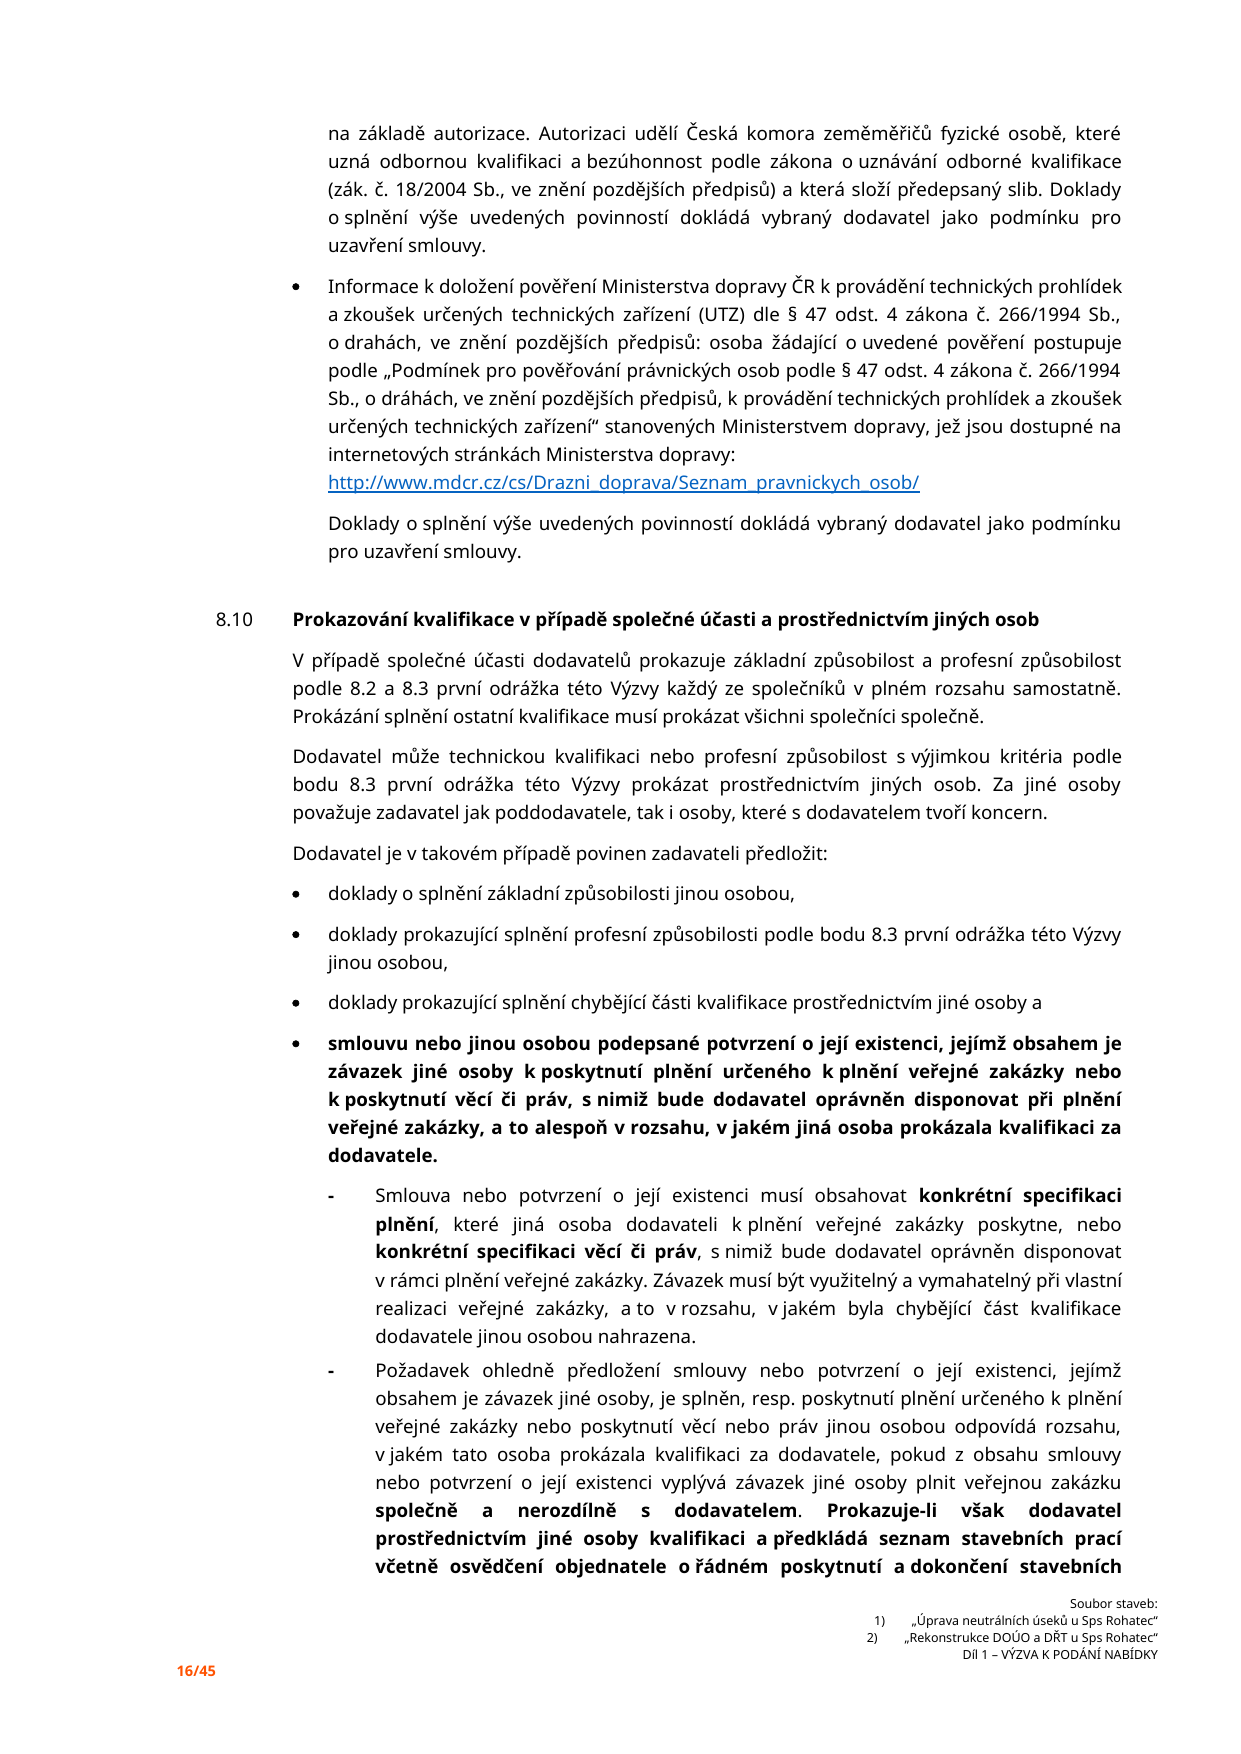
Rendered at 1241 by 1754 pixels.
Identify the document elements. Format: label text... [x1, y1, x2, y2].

text Doklady o splnění výše uvedených povinností dokládá vybraný dodavatel jako podmínku pro uzavření smlouvy. [328, 510, 1122, 563]
text doklady prokazující splnění chybějící části kvalifikace prostřednictvím jiné osoby a [292, 990, 1122, 1015]
text doklady prokazující splnění profesní způsobilosti podle bodu 8.3 první odrážka této Výzvy jinou osobou, [292, 921, 1122, 975]
text V případě společné účasti dodavatelů prokazuje základní způsobilost a profesní způsobilost podle 8.2 a 8.3 první odrážka této Výzvy každý ze společníků v plném rozsahu samostatně. Prokázání splnění ostatní kvalifikace musí prokázat všichni společníci společně. [292, 647, 1122, 728]
text Dodavatel může technickou kvalifikaci nebo profesní způsobilost s výjimkou kritéria podle bodu 8.3 první odrážka této Výzvy prokázat prostřednictvím jiných osob. Za jiné osoby považuje zadavatel jak poddodavatele, tak i osoby, které s dodavatelem tvoří koncern. [292, 743, 1122, 825]
text Smlouva nebo potvrzení o její existenci musí obsahovat konkrétní specifikaci plnění, které jiná osoba dodavateli k plnění veřejné zakázky poskytne, nebo konkrétní specifikaci věcí či práv, s nimiž bude dodavatel oprávněn disponovat v rámci plnění veřejné zakázky. Závazek musí být využitelný a vymahatelný při vlastní realizaci veřejné zakázky, a to v rozsahu, v jakém byla chybějící část kvalifikace dodavatele jinou osobou nahrazena. [328, 1183, 1122, 1348]
text Dodavatel je v takovém případě povinen zadavateli předložit: [292, 840, 1122, 866]
text doklady o splnění základní způsobilosti jinou osobou, [292, 881, 1122, 906]
text Informace k doložení pověření Ministerstva dopravy ČR k provádění technických prohlídek a zkoušek určených technických zařízení (UTZ) dle § 47 odst. 4 zákona č. 266/1994 Sb., o drahách, ve znění pozdějších předpisů: osoba žádající o uvedené pověření postupuje podle „Podmínek pro pověřování právnických osob podle § 47 odst. 4 zákona č. 266/1994 Sb., o dráhách, ve znění pozdějších předpisů, k provádění technických prohlídek a zkoušek určených technických zařízení“ stanovených Ministerstvem dopravy, jež jsou dostupné na internetových stránkách Ministerstva dopravy: [292, 273, 1122, 467]
text Prokazování kvalifikace v případě společné účasti a prostřednictvím jiných osob [216, 606, 1122, 632]
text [328, 1357, 1122, 1579]
text smlouvu nebo jinou osobou podepsané potvrzení o její existenci, jejímž obsahem je závazek jiné osoby k poskytnutí plnění určeného k plnění veřejné zakázky nebo k poskytnutí věcí či práv, s nimiž bude dodavatel oprávněn disponovat při plnění veřejné zakázky, a to alespoň v rozsahu, v jakém jiná osoba prokázala kvalifikaci za dodavatele. [292, 1030, 1122, 1168]
text http://www.mdcr.cz/cs/Drazni_doprava/Seznam_pravnickych_osob/ [328, 469, 1122, 495]
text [292, 121, 1122, 258]
